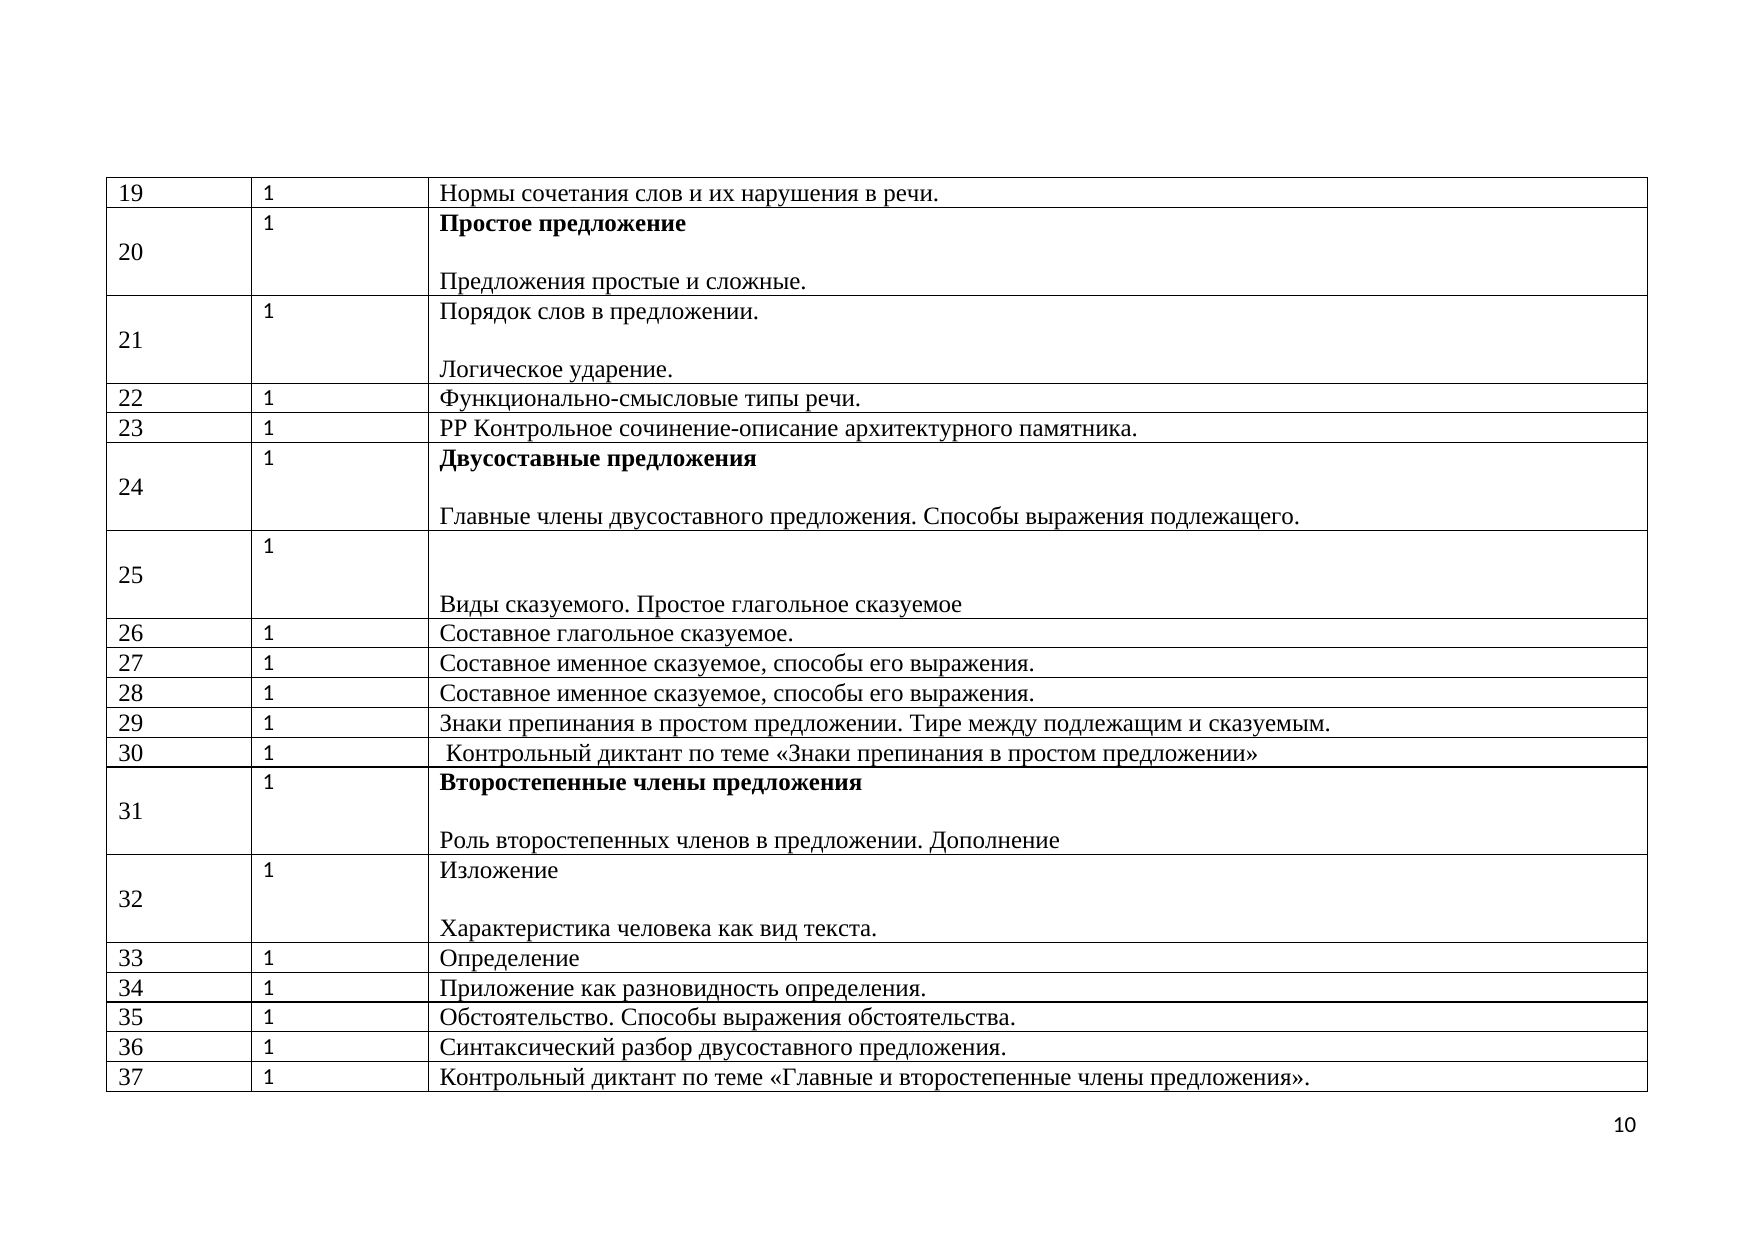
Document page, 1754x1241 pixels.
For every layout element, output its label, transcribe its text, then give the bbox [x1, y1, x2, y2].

table_cell 1 [252, 943, 428, 972]
table_cell 1 [252, 708, 428, 737]
table_cell 1 [252, 973, 428, 1001]
table_cell Знаки препинания в простом предложении. Тире между подлежащим и сказуемым. [429, 708, 1647, 737]
table_cell Составное глагольное сказуемое. [429, 619, 1647, 647]
table_cell 35 [107, 1003, 251, 1031]
table_cell 29 [107, 708, 251, 737]
table_cell Изложение Характеристика человека как вид текста. [429, 855, 1647, 942]
table_cell 31 [107, 768, 251, 854]
table_cell 1 [252, 678, 428, 707]
table_cell Виды сказуемого. Простое глагольное сказуемое [429, 531, 1647, 617]
table_cell Приложение как разновидность определения. [429, 973, 1647, 1001]
table_cell 1 [252, 443, 428, 530]
table_cell 1 [252, 648, 428, 677]
table_cell 1 [252, 384, 428, 412]
table_cell 27 [107, 648, 251, 677]
table_cell 1 [252, 531, 428, 617]
table_cell 19 [107, 178, 251, 207]
table_cell 1 [252, 619, 428, 647]
table_cell РР Контрольное сочинение-описание архитектурного памятника. [429, 413, 1647, 442]
table_cell 33 [107, 943, 251, 972]
table_cell 26 [107, 619, 251, 647]
table_cell Функционально-смысловые типы речи. [429, 384, 1647, 412]
table_cell 1 [252, 296, 428, 382]
table_cell 1 [252, 413, 428, 442]
table_cell Второстепенные члены предложения Роль второстепенных членов в предложении. Дополнение [429, 768, 1647, 854]
table_cell 1 [252, 738, 428, 766]
table_cell 36 [107, 1032, 251, 1061]
table_cell 1 [252, 768, 428, 854]
table_cell 21 [107, 296, 251, 382]
table_cell Составное именное сказуемое, способы его выражения. [429, 648, 1647, 677]
table_cell 1 [252, 1062, 428, 1091]
table_cell Синтаксический разбор двусоставного предложения. [429, 1032, 1647, 1061]
table_cell 25 [107, 531, 251, 617]
table_cell 1 [252, 1003, 428, 1031]
table_cell Составное именное сказуемое, способы его выражения. [429, 678, 1647, 707]
table_cell 28 [107, 678, 251, 707]
table_cell 1 [252, 208, 428, 295]
table_cell Простое предложение Предложения простые и сложные. [429, 208, 1647, 295]
table_cell Обстоятельство. Способы выражения обстоятельства. [429, 1003, 1647, 1031]
table_cell 20 [107, 208, 251, 295]
table_cell 1 [252, 855, 428, 942]
table_cell Порядок слов в предложении. Логическое ударение. [429, 296, 1647, 382]
table_cell 34 [107, 973, 251, 1001]
table_cell 24 [107, 443, 251, 530]
table_cell Контрольный диктант по теме «Знаки препинания в простом предложении» [429, 738, 1647, 766]
table_cell 1 [252, 178, 428, 207]
table_cell Определение [429, 943, 1647, 972]
table_cell Нормы сочетания слов и их нарушения в речи. [429, 178, 1647, 207]
table_cell Двусоставные предложения Главные члены двусоставного предложения. Способы выражения подлежащего. [429, 443, 1647, 530]
table_cell Контрольный диктант по теме «Главные и второстепенные члены предложения». [429, 1062, 1647, 1091]
table_cell 23 [107, 413, 251, 442]
table_cell 1 [252, 1032, 428, 1061]
table_cell 37 [107, 1062, 251, 1091]
table_cell 30 [107, 738, 251, 766]
table_cell 22 [107, 384, 251, 412]
table_cell 32 [107, 855, 251, 942]
